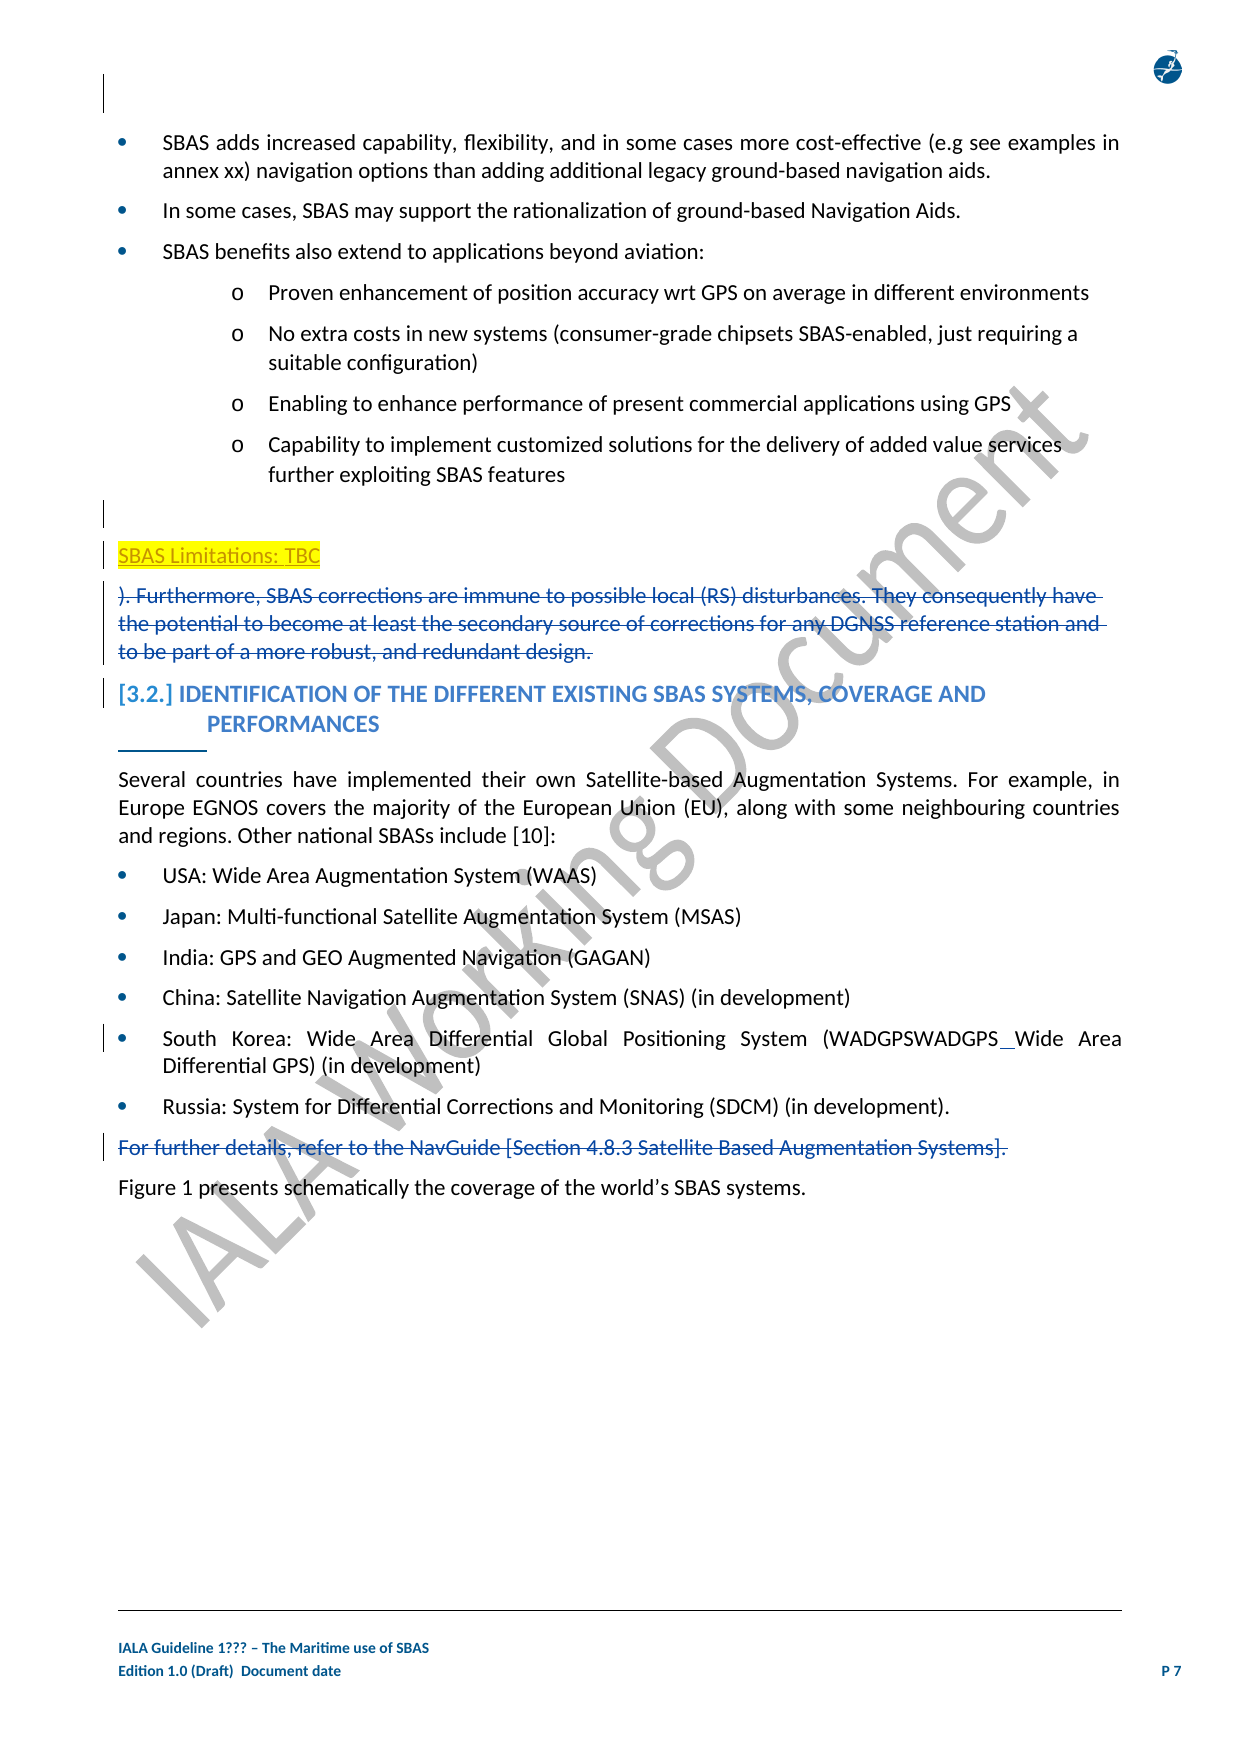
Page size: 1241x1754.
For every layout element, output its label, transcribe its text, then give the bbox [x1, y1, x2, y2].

text Japan: Multi-functional Satellite Augmentation System (MSAS) [118, 902, 1122, 930]
list Capability to implement customized solutions for the delivery of added value services further exploiting SBAS features [231, 431, 1122, 488]
text SBAS benefits also extend to applications beyond aviation: [118, 237, 1122, 265]
text USA: Wide Area Augmentation System (WAAS) [118, 862, 1122, 889]
text Russia: System for Differential Corrections and Monitoring (SDCM) (in development). [118, 1092, 1122, 1120]
text China: Satellite Navigation Augmentation System (SNAS) (in development) [118, 983, 1122, 1011]
text Several countries have implemented their own Satellite-based Augmentation Systems. For example, in Europe EGNOS covers the majority of the European Union (EU), along with some neighbouring countries and regions. Other national SBASs include [10]: [118, 765, 1122, 849]
list No extra costs in new systems (consumer-grade chipsets SBAS-enabled, just requiring a suitable configuration) [231, 319, 1122, 376]
text India: GPS and GEO Augmented Navigation (GAGAN) [118, 943, 1122, 971]
list Proven enhancement of position accuracy wrt GPS on average in different environments [231, 278, 1122, 307]
text In some cases, SBAS may support the rationalization of ground-based Navigation Aids. [118, 197, 1122, 224]
list Figure 1 presents schematically the coverage of the world’s SBAS systems. [118, 1173, 1122, 1201]
text South Korea: Wide Area Differential Global Positioning System (WADGPSWADGPSWide Area Differential GPS) (in development) [118, 1024, 1122, 1080]
text SBAS adds increased capability, flexibility, and in some cases more cost-effective (e.g see examples in annex xx) navigation options than adding additional legacy ground-based navigation aids. [118, 128, 1122, 184]
list Enabling to enhance performance of present commercial applications using GPS [231, 389, 1122, 418]
subtitle IDENTIFICATION OF THE DIFFERENT EXISTING SBAS SYSTEMS, COVERAGE AND PERFORMANCES [118, 678, 1122, 739]
picture [1122, 0, 1241, 119]
